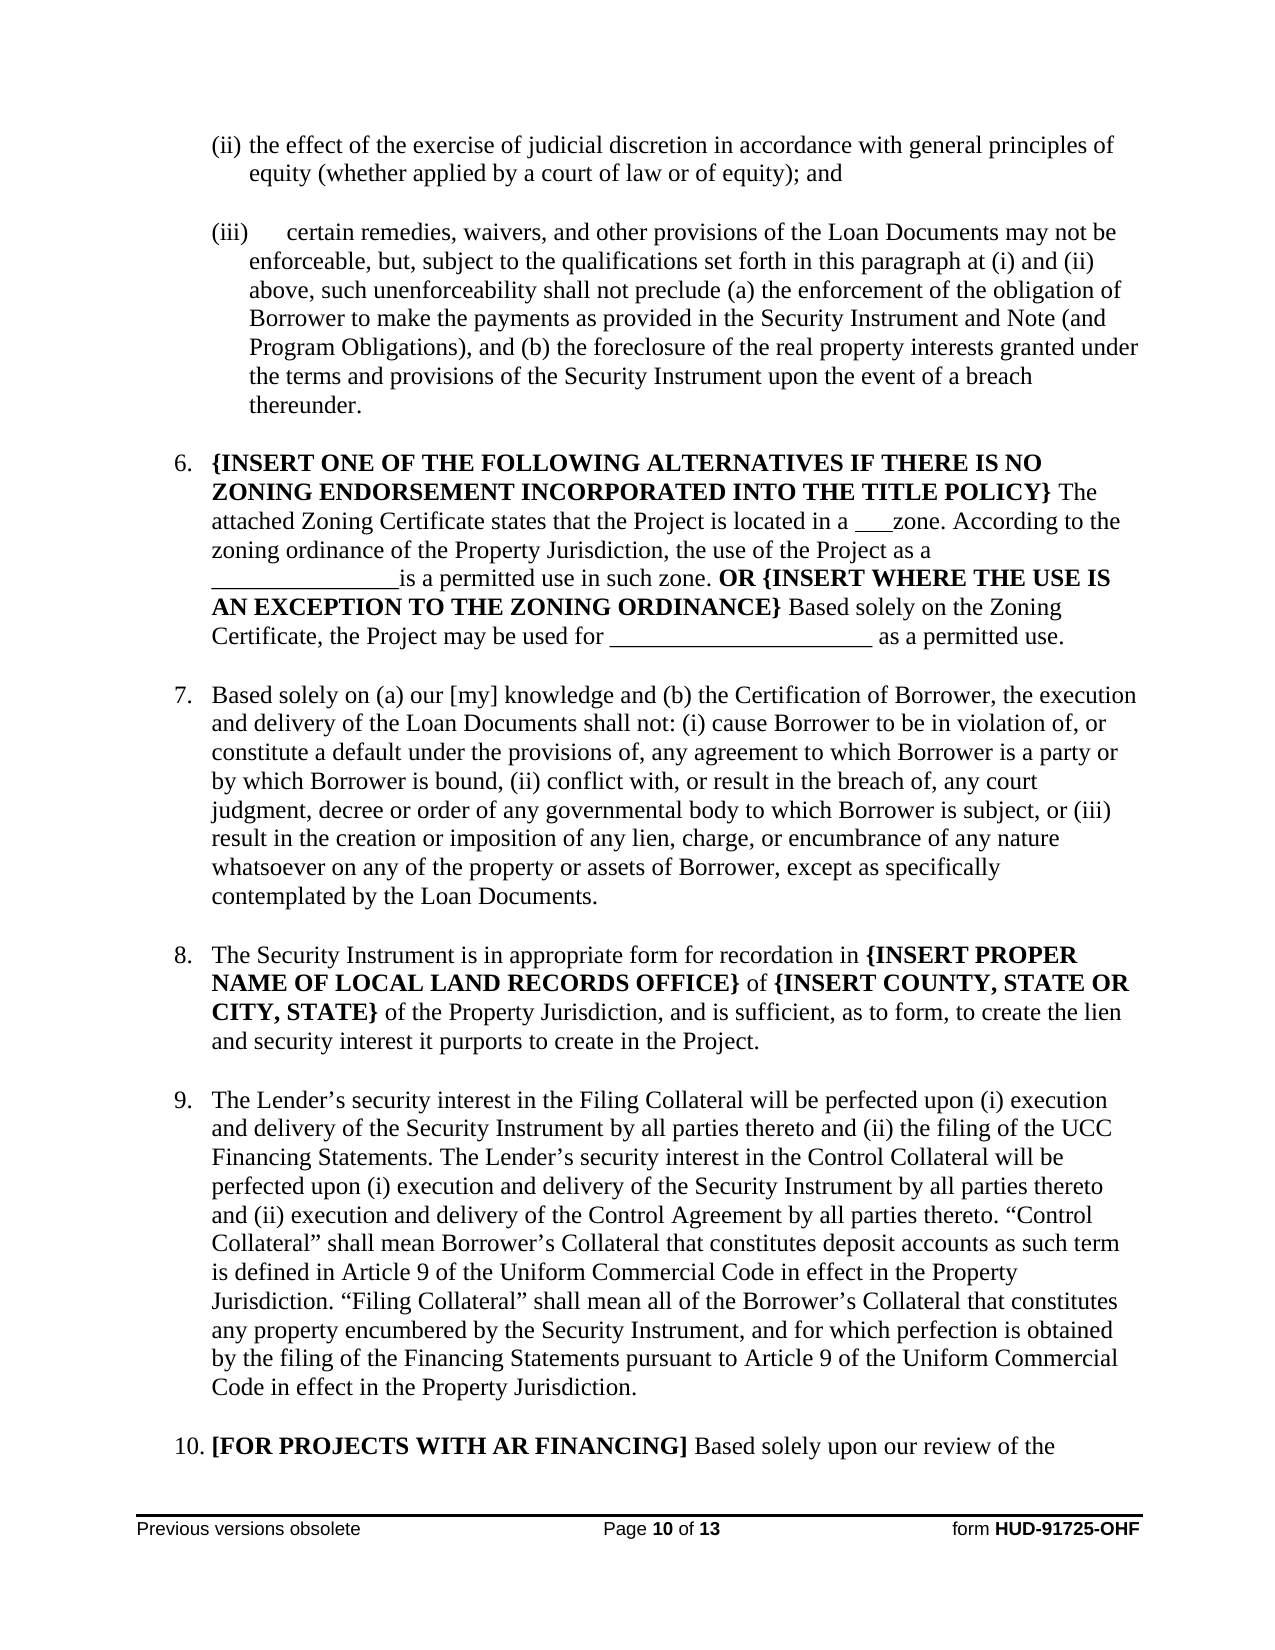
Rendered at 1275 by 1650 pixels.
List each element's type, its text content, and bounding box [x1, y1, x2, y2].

list {INSERT ONE OF THE FOLLOWING ALTERNATIVES IF THERE IS NO ZONING ENDORSEMENT INCORPORATED INTO THE TITLE POLICY} The attached Zoning Certificate states that the Project is located in a zone. According to the zoning ordinance of the Property Jurisdiction, the use of the Project as a _______________is a permitted use in such zone. OR {INSERT WHERE THE USE IS AN EXCEPTION TO THE ZONING ORDINANCE} Based solely on the Zoning Certificate, the Project may be used for _____________________ as a permitted use. [174, 448, 1139, 650]
list The Lender’s security interest in the Filing Collateral will be perfected upon (i) execution and delivery of the Security Instrument by all parties thereto and (ii) the filing of the UCC Financing Statements. The Lender’s security interest in the Control Collateral will be perfected upon (i) execution and delivery of the Security Instrument by all parties thereto and (ii) execution and delivery of the Control Agreement by all parties thereto. “Control Collateral” shall mean Borrower’s Collateral that constitutes deposit accounts as such term is defined in Article 9 of the Uniform Commercial Code in effect in the Property Jurisdiction. “Filing Collateral” shall mean all of the Borrower’s Collateral that constitutes any property encumbered by the Security Instrument, and for which perfection is obtained by the filing of the Financing Statements pursuant to Article 9 of the Uniform Commercial Code in effect in the Property Jurisdiction. [174, 1085, 1139, 1401]
list The Security Instrument is in appropriate form for recordation in {INSERT PROPER NAME OF LOCAL LAND RECORDS OFFICE} of {INSERT COUNTY, STATE OR CITY, STATE} of the Property Jurisdiction, and is sufficient, as to form, to create the lien and security interest it purports to create in the Project. [174, 940, 1139, 1055]
list the effect of the exercise of judicial discretion in accordance with general principles of equity (whether applied by a court of law or of equity); and [211, 130, 1139, 187]
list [174, 1431, 1139, 1460]
list certain remedies, waivers, and other provisions of the Loan Documents may not be enforceable, but, subject to the qualifications set forth in this paragraph at (i) and (ii) above, such unenforceability shall not preclude (a) the enforcement of the obligation of Borrower to make the payments as provided in the Security Instrument and Note (and Program Obligations), and (b) the foreclosure of the real property interests granted under the terms and provisions of the Security Instrument upon the event of a breach thereunder. [211, 217, 1139, 418]
list Based solely on (a) our [my] knowledge and (b) the Certification of Borrower, the execution and delivery of the Loan Documents shall not: (i) cause Borrower to be in violation of, or constitute a default under the provisions of, any agreement to which Borrower is a party or by which Borrower is bound, (ii) conflict with, or result in the breach of, any court judgment, decree or order of any governmental body to which Borrower is subject, or (iii) result in the creation or imposition of any lien, charge, or encumbrance of any nature whatsoever on any of the property or assets of Borrower, except as specifically contemplated by the Loan Documents. [174, 680, 1139, 910]
